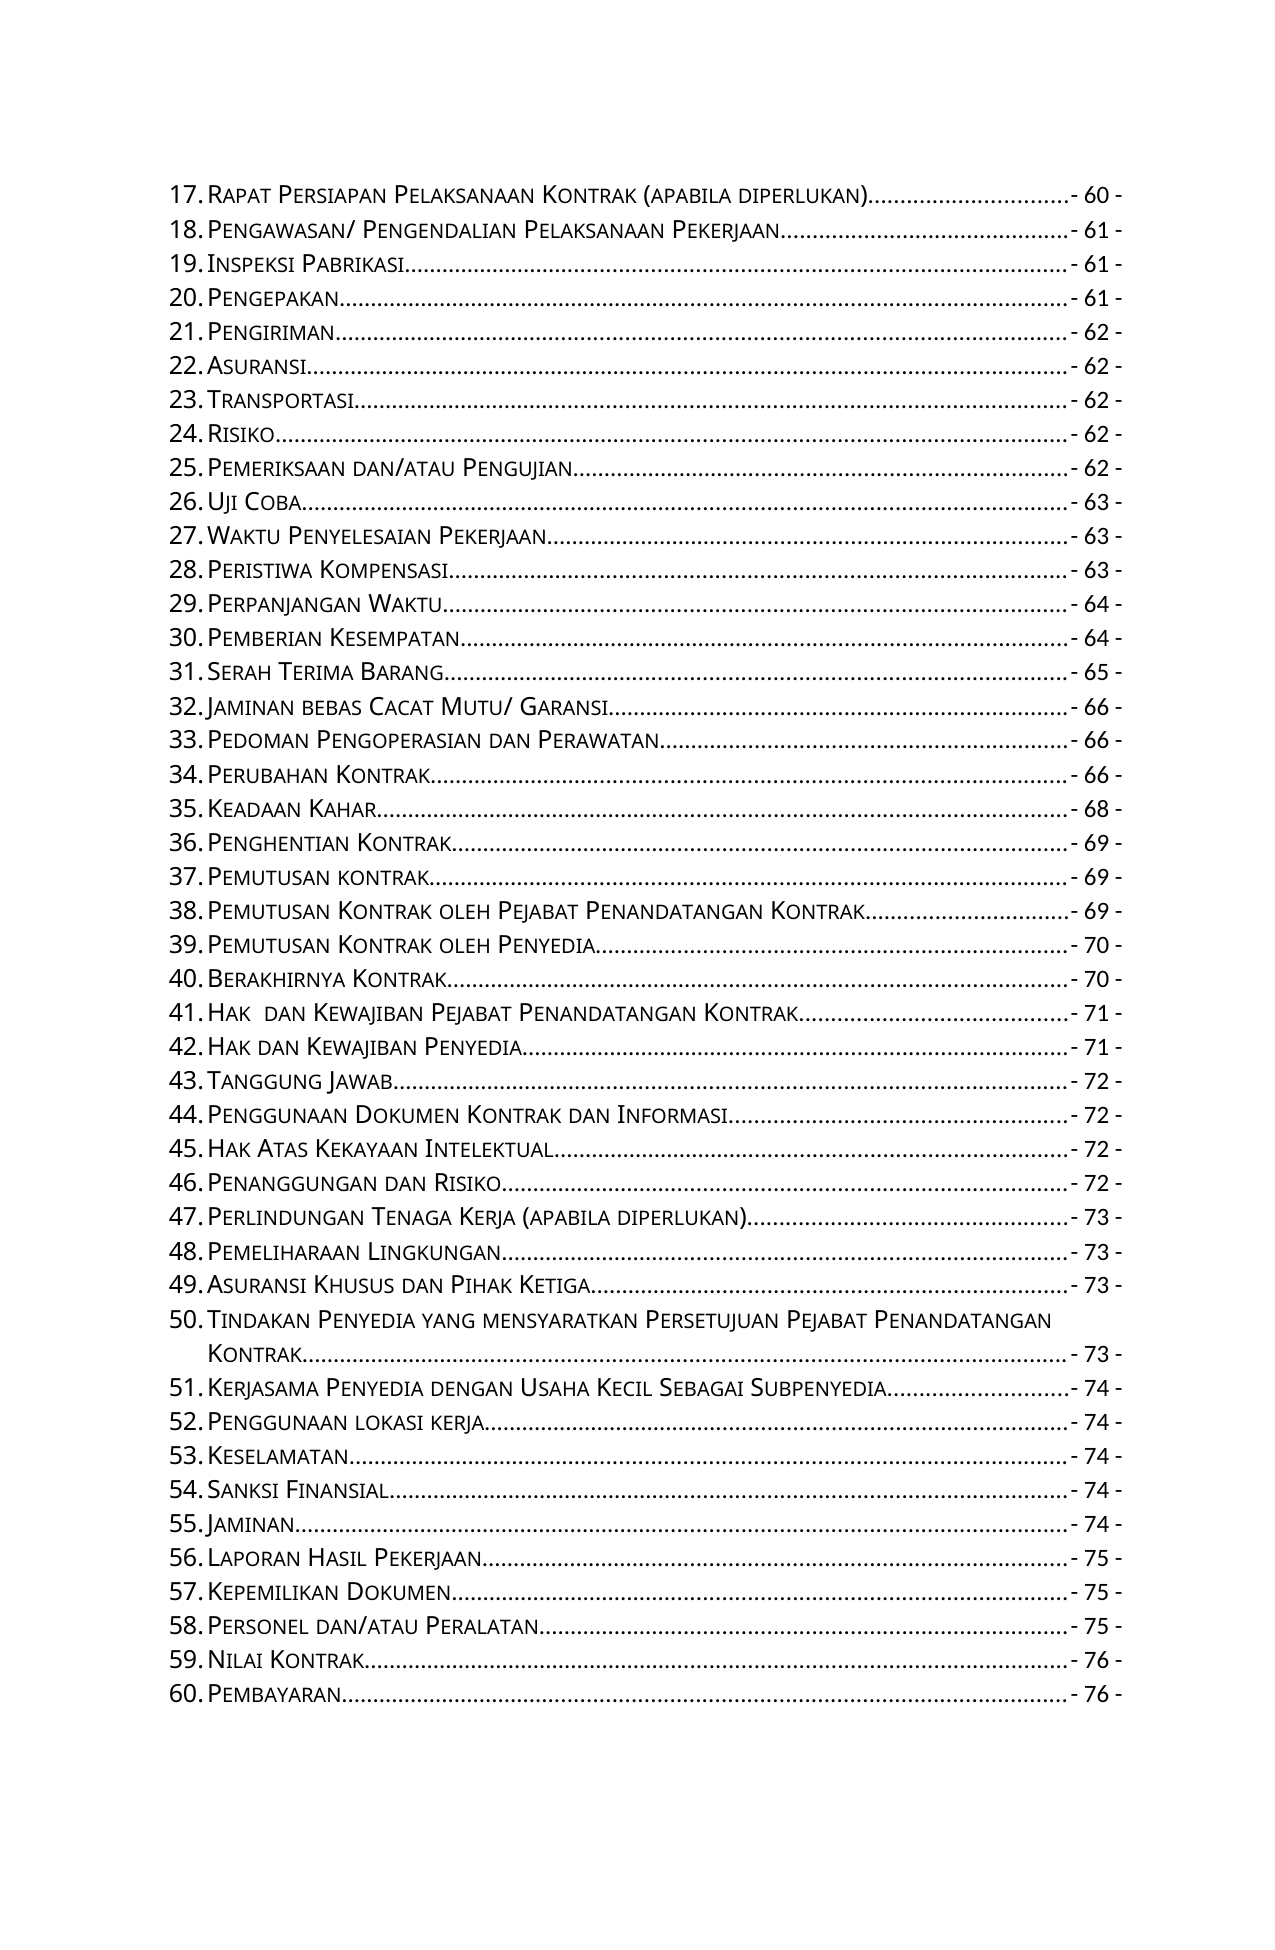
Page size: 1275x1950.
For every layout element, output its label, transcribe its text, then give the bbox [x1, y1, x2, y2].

text 22. Asuransi - 62 - [168, 347, 1127, 382]
text 54. Sanksi Finansial - 74 - [168, 1472, 1127, 1506]
text 19. Inspeksi Pabrikasi - 61 - [168, 245, 1127, 279]
text 56. Laporan Hasil Pekerjaan - 75 - [168, 1540, 1127, 1574]
text 53. Keselamatan - 74 - [168, 1437, 1127, 1472]
text 18. Pengawasan/ Pengendalian Pelaksanaan Pekerjaan - 61 - [168, 211, 1127, 245]
text 32. Jaminan bebas Cacat Mutu/ Garansi - 66 - [168, 688, 1127, 722]
text 44. Penggunaan Dokumen Kontrak dan Informasi - 72 - [168, 1097, 1127, 1131]
text 59. Nilai Kontrak - 76 - [168, 1642, 1127, 1676]
text 23. Transportasi - 62 - [168, 382, 1127, 416]
text 39. Pemutusan Kontrak oleh Penyedia - 70 - [168, 927, 1127, 961]
text 51. Kerjasama Penyedia dengan Usaha Kecil Sebagai Subpenyedia - 74 - [168, 1369, 1127, 1403]
text 26. Uji Coba - 63 - [168, 484, 1127, 518]
text 49. Asuransi Khusus dan Pihak Ketiga - 73 - [168, 1267, 1127, 1301]
text 37. Pemutusan kontrak - 69 - [168, 858, 1127, 892]
text 41. Hak dan Kewajiban Pejabat Penandatangan Kontrak - 71 - [168, 995, 1127, 1029]
text 30. Pemberian Kesempatan - 64 - [168, 620, 1127, 654]
text 29. Perpanjangan Waktu - 64 - [168, 586, 1127, 620]
text 20. Pengepakan - 61 - [168, 279, 1127, 313]
text 42. Hak dan Kewajiban Penyedia - 71 - [168, 1029, 1127, 1063]
text 21. Pengiriman - 62 - [168, 313, 1127, 347]
text 48. Pemeliharaan Lingkungan - 73 - [168, 1233, 1127, 1267]
text 45. Hak Atas Kekayaan Intelektual - 72 - [168, 1131, 1127, 1165]
text 46. Penanggungan dan Risiko - 72 - [168, 1165, 1127, 1199]
text 24. Risiko - 62 - [168, 416, 1127, 450]
text 27. Waktu Penyelesaian Pekerjaan - 63 - [168, 518, 1127, 552]
text 38. Pemutusan Kontrak oleh Pejabat Penandatangan Kontrak - 69 - [168, 892, 1127, 927]
text 50. Tindakan Penyedia yang mensyaratkan Persetujuan Pejabat Penandatangan Kontrak - 73 - [168, 1301, 1127, 1369]
text 43. Tanggung Jawab - 72 - [168, 1063, 1127, 1097]
text 17. Rapat Persiapan Pelaksanaan Kontrak (apabila diperlukan) - 60 - [168, 177, 1127, 211]
text 40. Berakhirnya Kontrak - 70 - [168, 961, 1127, 995]
text 28. Peristiwa Kompensasi - 63 - [168, 552, 1127, 586]
text 58. Personel dan/atau Peralatan - 75 - [168, 1608, 1127, 1642]
text 34. Perubahan Kontrak - 66 - [168, 756, 1127, 790]
text 57. Kepemilikan Dokumen - 75 - [168, 1574, 1127, 1608]
text 47. Perlindungan Tenaga Kerja (apabila diperlukan) - 73 - [168, 1199, 1127, 1233]
text 33. Pedoman Pengoperasian dan Perawatan - 66 - [168, 722, 1127, 756]
text 36. Penghentian Kontrak - 69 - [168, 824, 1127, 858]
text 60. Pembayaran - 76 - [168, 1676, 1127, 1710]
text 52. Penggunaan lokasi kerja - 74 - [168, 1403, 1127, 1437]
text 35. Keadaan Kahar - 68 - [168, 790, 1127, 824]
text 25. Pemeriksaan dan/atau Pengujian - 62 - [168, 450, 1127, 484]
text 55. Jaminan - 74 - [168, 1506, 1127, 1540]
text 31. Serah Terima Barang - 65 - [168, 654, 1127, 688]
